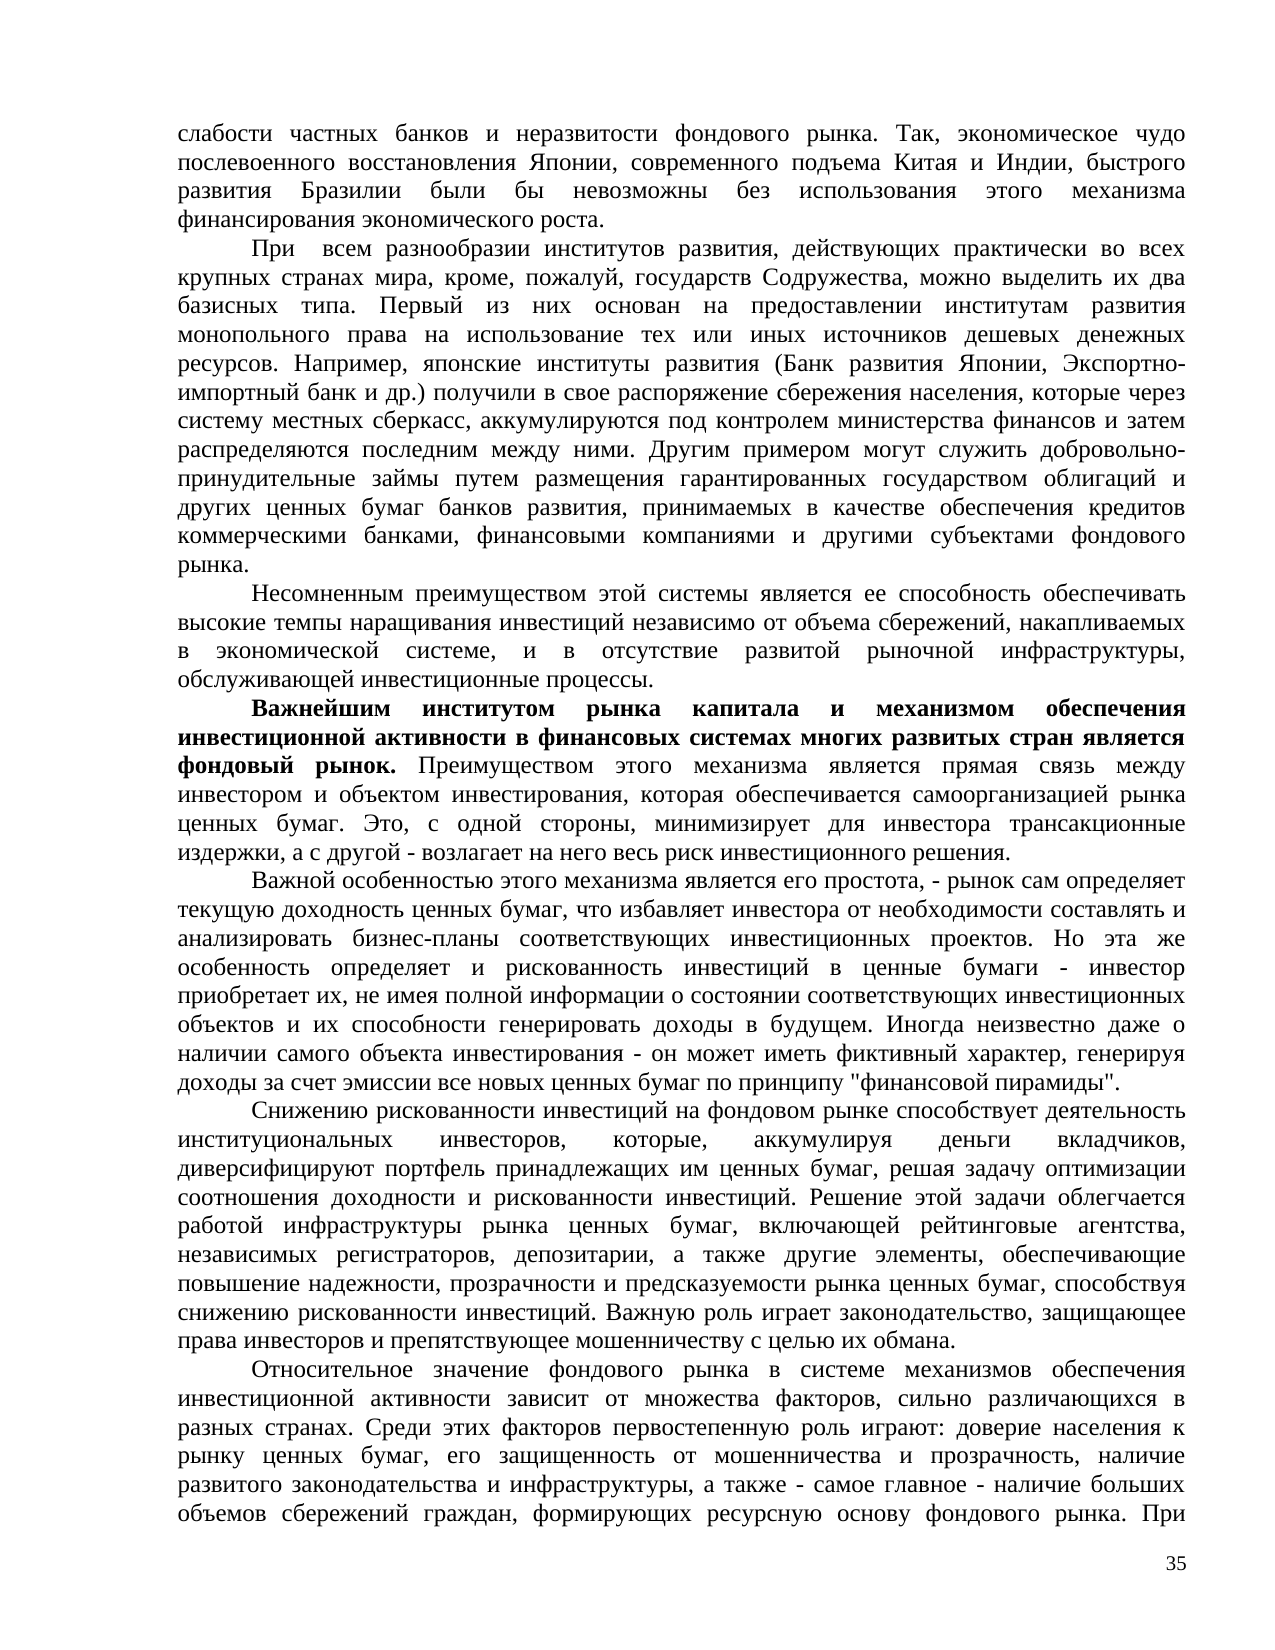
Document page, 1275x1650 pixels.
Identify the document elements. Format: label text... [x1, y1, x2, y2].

text Важной особенностью этого механизма является его простота, - рынок сам определяет текущую доходность ценных бумаг, что избавляет инвестора от необходимости составлять и анализировать бизнес-планы соответствующих инвестиционных проектов. Но эта же особенность определяет и рискованность инвестиций в ценные бумаги - инвестор приобретает их, не имея полной информации о состоянии соответствующих инвестиционных объектов и их способности генерировать доходы в будущем. Иногда неизвестно даже о наличии самого объекта инвестирования - он может иметь фиктивный характер, генерируя доходы за счет эмиссии все новых ценных бумаг по принципу "финансовой пирамиды". [177, 866, 1186, 1096]
text Несомненным преимуществом этой системы является ее способность обеспечивать высокие темпы наращивания инвестиций независимо от объема сбережений, накапливаемых в экономической системе, и в отсутствие развитой рыночной инфраструктуры, обслуживающей инвестиционные процессы. [177, 578, 1186, 693]
text При всем разнообразии институтов развития, действующих практически во всех крупных странах мира, кроме, пожалуй, государств Содружества, можно выделить их два базисных типа. Первый из них основан на предоставлении институтам развития монопольного права на использование тех или иных источников дешевых денежных ресурсов. Например, японские институты развития (Банк развития Японии, Экспортно-импортный банк и др.) получили в свое распоряжение сбережения населения, которые через систему местных сберкасс, аккумулируются под контролем министерства финансов и затем распределяются последним между ними. Другим примером могут служить добровольно-принудительные займы путем размещения гарантированных государством облигаций и других ценных бумаг банков развития, принимаемых в качестве обеспечения кредитов коммерческими банками, финансовыми компаниями и другими субъектами фондового рынка. [177, 233, 1186, 578]
text Снижению рискованности инвестиций на фондовом рынке способствует деятельность институциональных инвесторов, которые, аккумулируя деньги вкладчиков, диверсифицируют портфель принадлежащих им ценных бумаг, решая задачу оптимизации соотношения доходности и рискованности инвестиций. Решение этой задачи облегчается работой инфраструктуры рынка ценных бумаг, включающей рейтинговые агентства, независимых регистраторов, депозитарии, а также другие элементы, обеспечивающие повышение надежности, прозрачности и предсказуемости рынка ценных бумаг, способствуя снижению рискованности инвестиций. Важную роль играет законодательство, защищающее права инвесторов и препятствующее мошенничеству с целью их обмана. [177, 1096, 1186, 1354]
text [177, 1354, 1186, 1527]
text Важнейшим институтом рынка капитала и механизмом обеспечения инвестиционной активности в финансовых системах многих развитых стран является фондовый рынок. Преимуществом этого механизма является прямая связь между инвестором и объектом инвестирования, которая обеспечивается самоорганизацией рынка ценных бумаг. Это, с одной стороны, минимизирует для инвестора трансакционные издержки, а с другой - возлагает на него весь риск инвестиционного решения. [177, 693, 1186, 866]
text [177, 118, 1186, 233]
